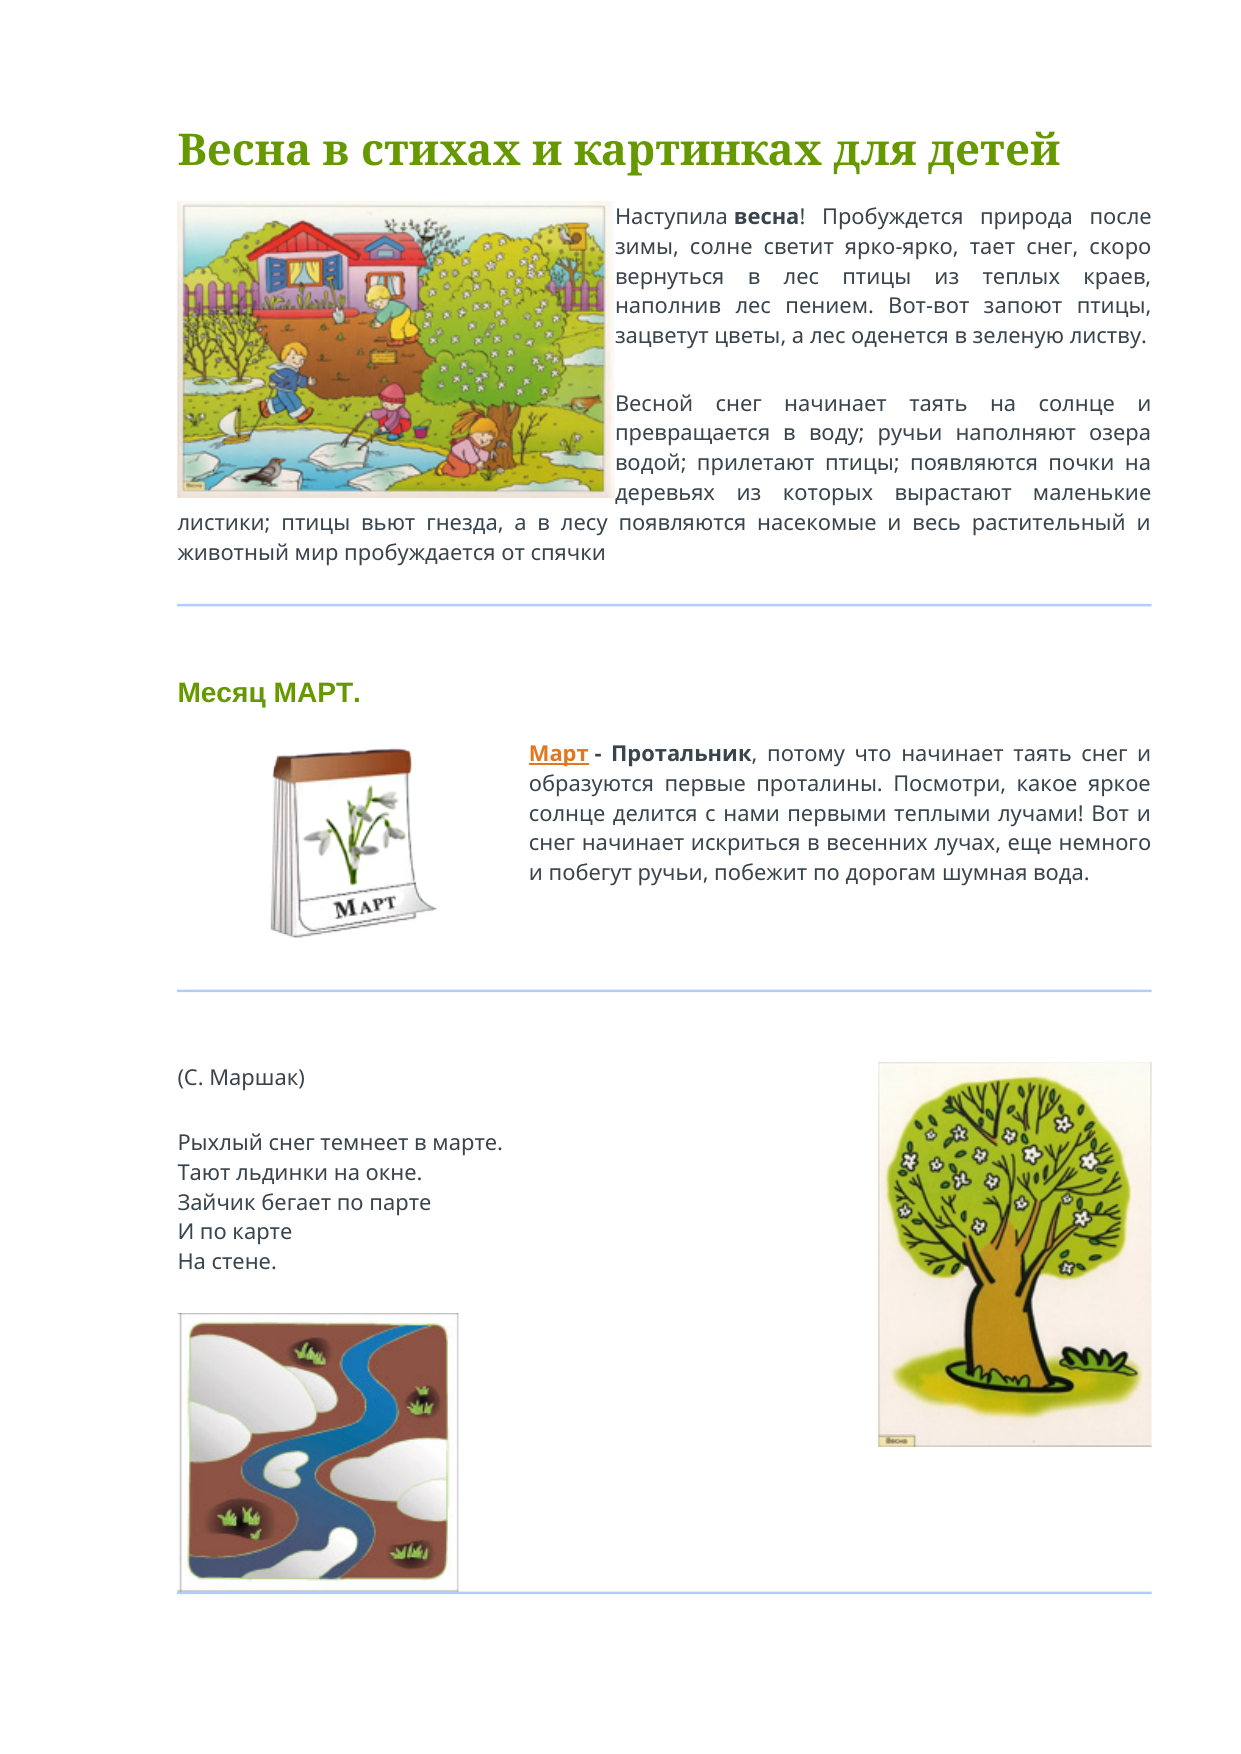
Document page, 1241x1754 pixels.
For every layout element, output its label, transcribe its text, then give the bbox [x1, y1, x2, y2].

text Рыхлый снег темнеет в марте. Тают льдинки на окне. Зайчик бегает по парте И по карте На стене. [177, 1127, 878, 1276]
picture [878, 1062, 1152, 1447]
picture [177, 738, 529, 952]
text Весна в стихах и картинках для детей [177, 118, 1152, 178]
picture [177, 1313, 459, 1591]
text Наступила весна! Пробуждется природа после зимы, солне светит ярко-ярко, тает снег, скоро вернуться в лес птицы из теплых краев, наполнив лес пением. Вот-вот запоют птицы, зацветут цветы, а лес оденется в зеленую листву. [615, 201, 1152, 350]
picture [177, 201, 615, 498]
text Весной снег начинает таять на солнце и превращается в воду; ручьи наполняют озера водой; прилетают птицы; появляются почки на деревьях из которых вырастают маленькие листики; птицы вьют гнезда, а в лесу появляются насекомые и весь растительный и животный мир пробуждается от спячки [177, 388, 1152, 566]
text (С. Маршак) [177, 1062, 878, 1092]
text Месяц МАРТ. [177, 676, 1152, 709]
text Март - Протальник, потому что начинает таять снег и образуются первые проталины. Посмотри, какое яркое солнце делится с нами первыми теплыми лучами! Вот и снег начинает искриться в весенних лучах, еще немного и побегут ручьи, побежит по дорогам шумная вода. [529, 738, 1152, 887]
